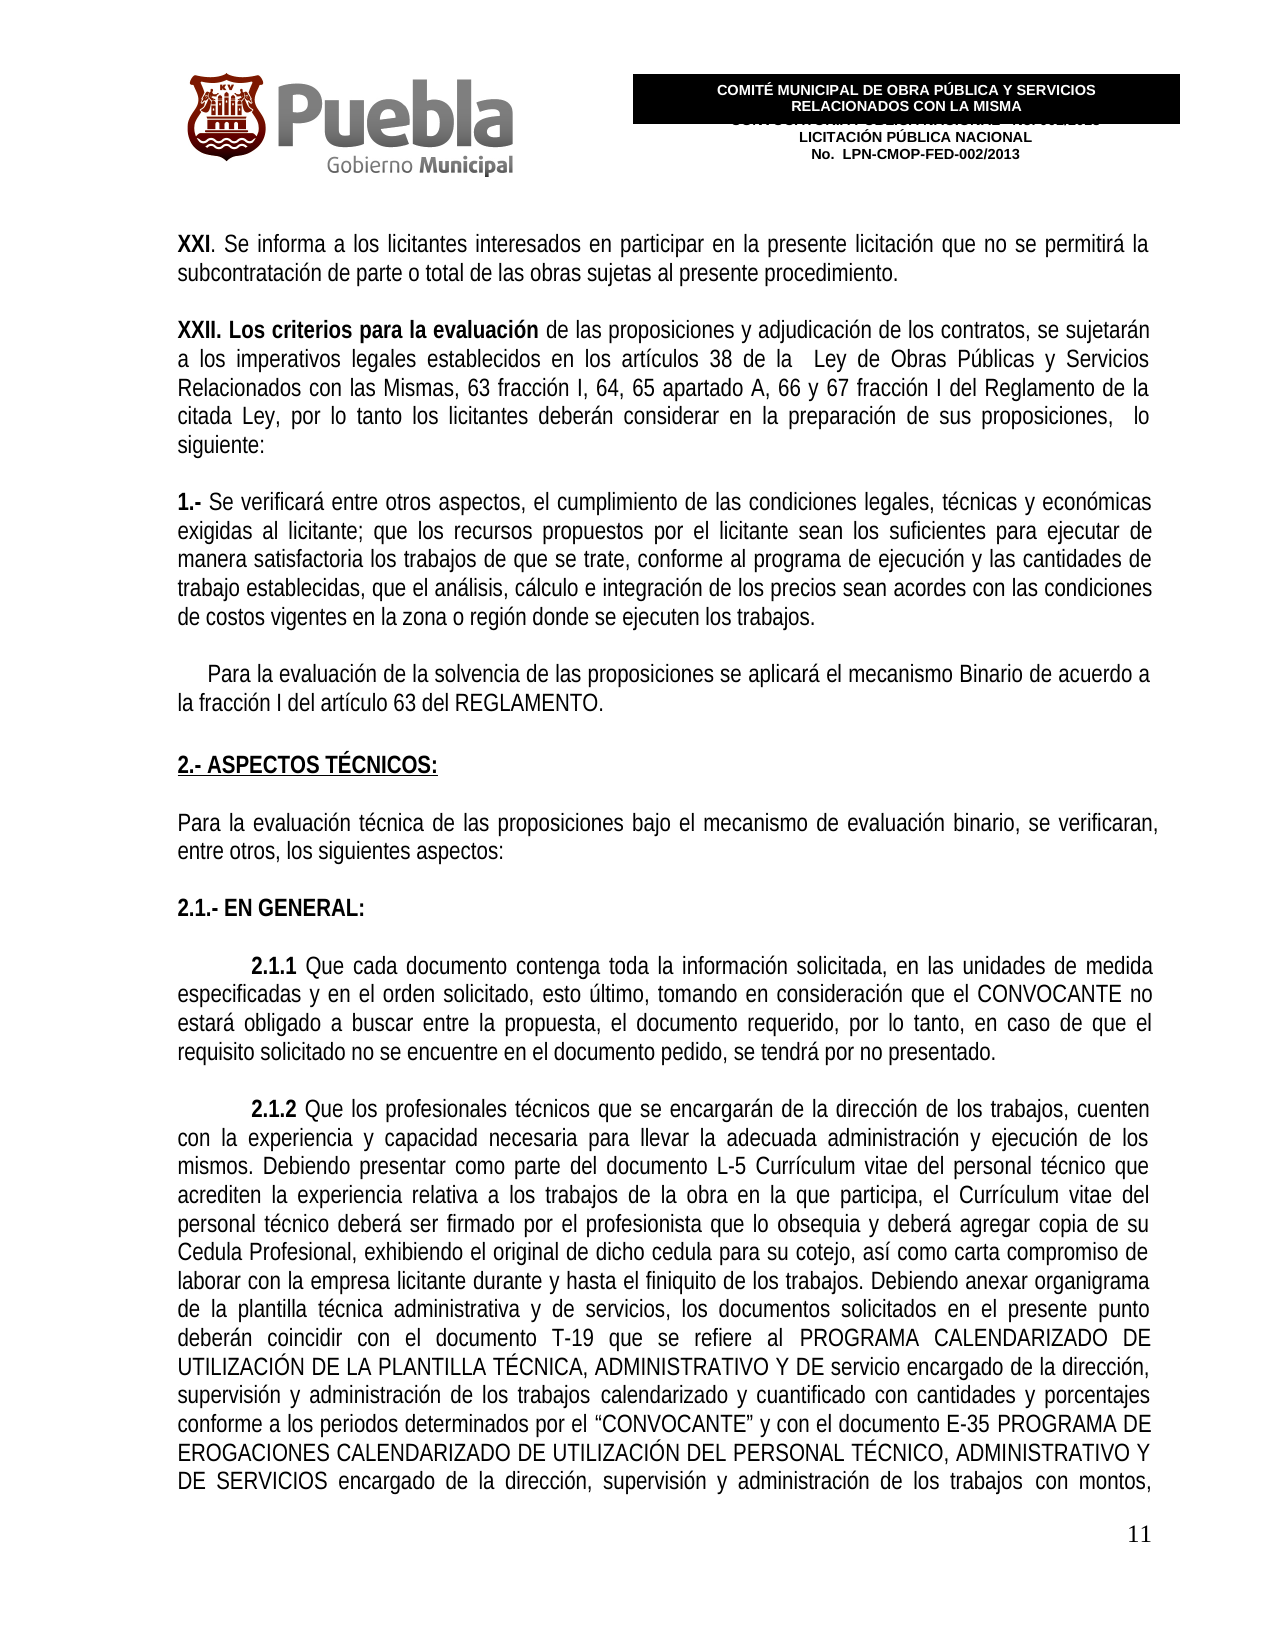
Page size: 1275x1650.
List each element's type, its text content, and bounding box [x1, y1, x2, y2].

text XXI. Se informa a los licitantes interesados en participar en la presente licitación que no se permitirá la subcontratación de parte o total de las obras sujetas al presente procedimiento. [177, 229, 1152, 287]
text Para la evaluación de la solvencia de las proposiciones se aplicará el mecanismo Binario de acuerdo a la fracción I del artículo 63 del REGLAMENTO. [177, 659, 1152, 716]
text XXII. Los criterios para la evaluación de las proposiciones y adjudicación de los contratos, se sujetarán a los imperativos legales establecidos en los artículos 38 de la Ley de Obras Públicas y Servicios Relacionados con las Mismas, 63 fracción I, 64, 65 apartado A, 66 y 67 fracción I del Reglamento de la citada Ley, por lo tanto los licitantes deberán considerar en la preparación de sus proposiciones, lo siguiente: [177, 315, 1152, 458]
picture [187, 73, 513, 177]
text 2.- ASPECTOS TÉCNICOS: [177, 750, 1161, 779]
text 2.1.1 Que cada documento contenga toda la información solicitada, en las unidades de medida especificadas y en el orden solicitado, esto último, tomando en consideración que el CONVOCANTE no estará obligado a buscar entre la propuesta, el documento requerido, por lo tanto, en caso de que el requisito solicitado no se encuentre en el documento pedido, se tendrá por no presentado. [177, 951, 1155, 1065]
text Para la evaluación técnica de las proposiciones bajo el mecanismo de evaluación binario, se verificaran, entre otros, los siguientes aspectos: [177, 807, 1161, 865]
text 1.- Se verificará entre otros aspectos, el cumplimiento de las condiciones legales, técnicas y económicas exigidas al licitante; que los recursos propuestos por el licitante sean los suficientes para ejecutar de manera satisfactoria los trabajos de que se trate, conforme al programa de ejecución y las cantidades de trabajo establecidas, que el análisis, cálculo e integración de los precios sean acordes con las condiciones de costos vigentes en la zona o región donde se ejecuten los trabajos. [177, 487, 1155, 630]
text 2.1.- EN GENERAL: [177, 893, 1235, 922]
